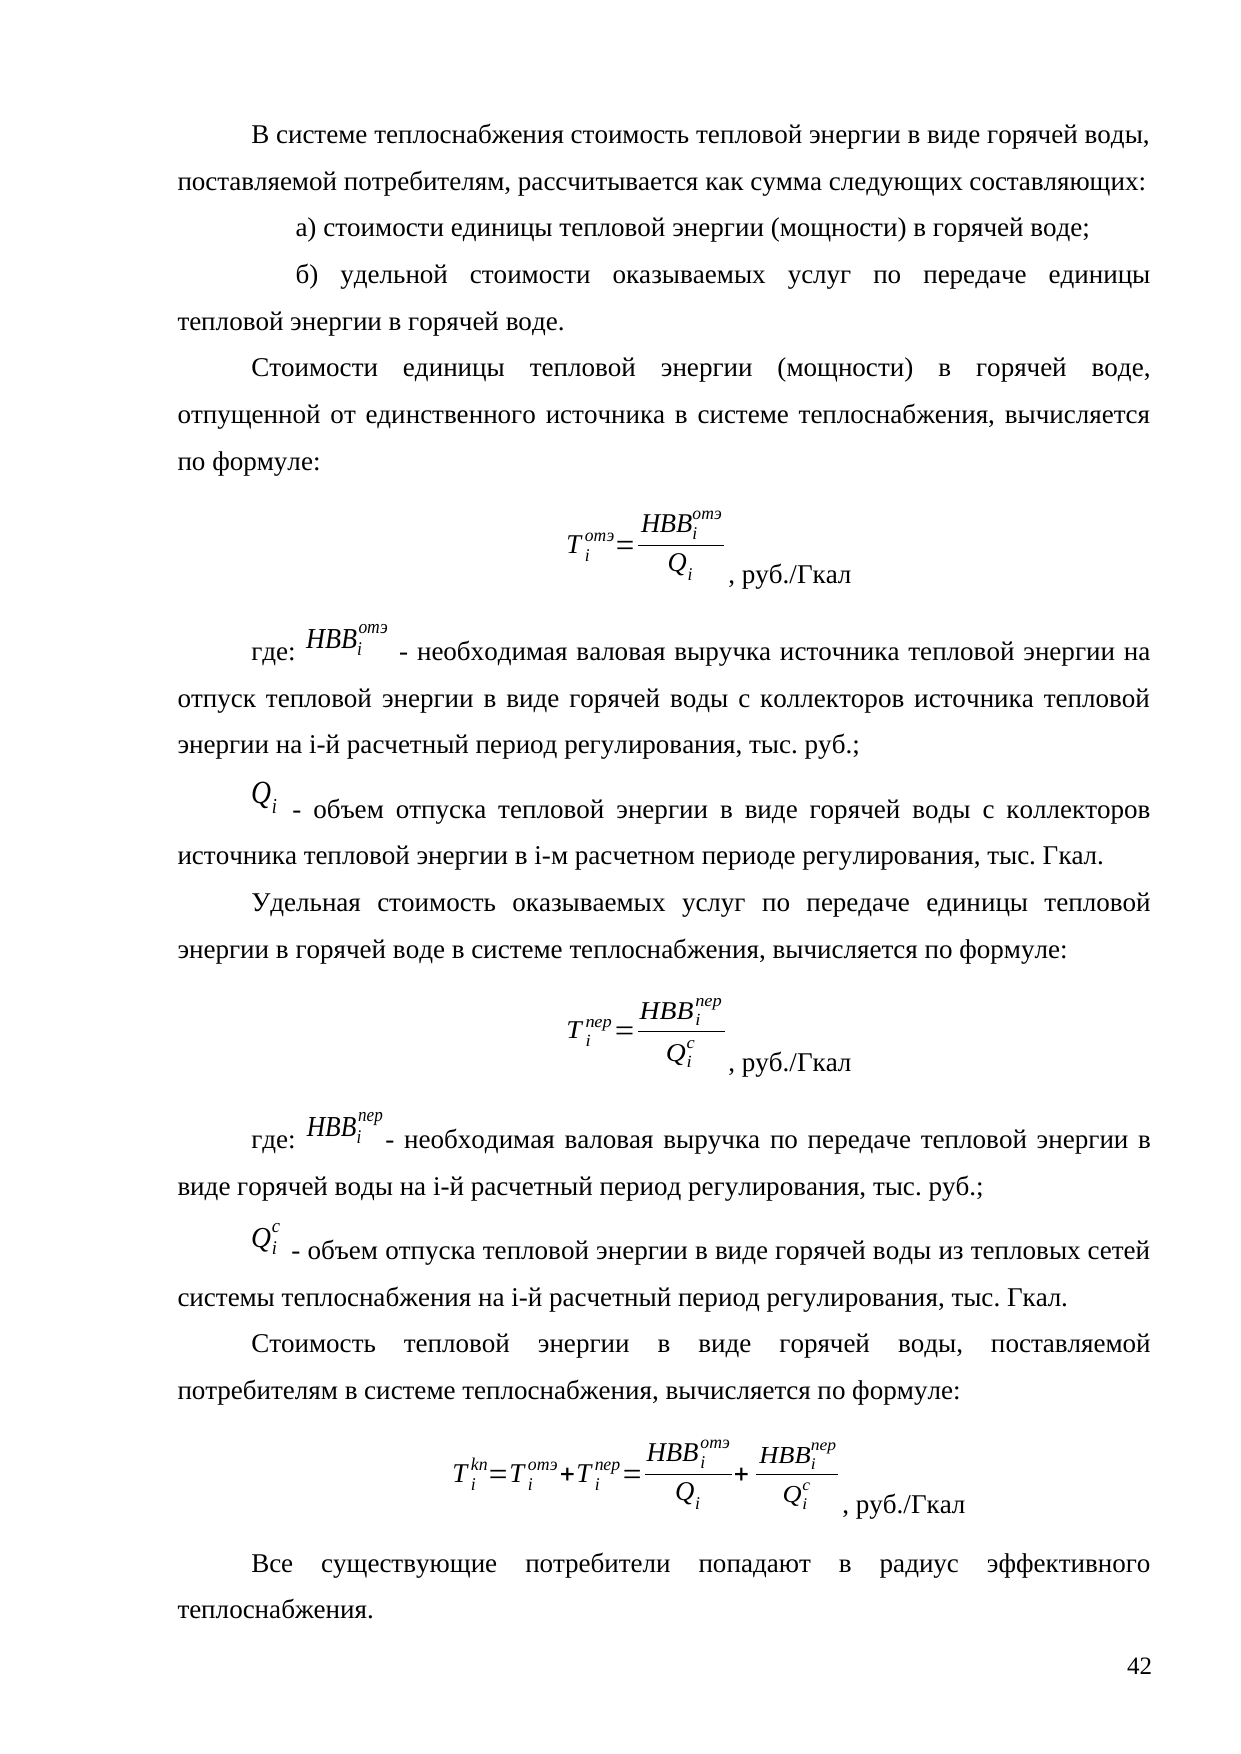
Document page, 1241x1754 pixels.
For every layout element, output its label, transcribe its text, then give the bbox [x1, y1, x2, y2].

text В системе теплоснабжения стоимость тепловой энергии в виде горячей воды, поставляемой потребителям, рассчитывается как сумма следующих составляющих: [177, 118, 1152, 196]
text , руб./Гкал [177, 992, 1152, 1078]
text где: - необходимая валовая выручка по передаче тепловой энергии в виде горячей воды на i-й расчетный период регулирования, тыс. руб.; [177, 1106, 1152, 1201]
text , руб./Гкал [177, 1433, 1152, 1519]
list Все существующие потребители попадают в радиус эффективного теплоснабжения. [177, 1547, 1152, 1625]
text - объем отпуска тепловой энергии в виде горячей воды с коллекторов источника тепловой энергии в i-м расчетном периоде регулирования, тыс. Гкал. [177, 775, 1152, 871]
text а) стоимости единицы тепловой энергии (мощности) в горячей воде; [177, 211, 1152, 243]
text б) удельной стоимости оказываемых услуг по передаче единицы тепловой энергии в горячей воде. [177, 258, 1152, 336]
text где: - необходимая валовая выручка источника тепловой энергии на отпуск тепловой энергии в виде горячей воды с коллекторов источника тепловой энергии на i-й расчетный период регулирования, тыс. руб.; [177, 618, 1152, 760]
text , руб./Гкал [177, 504, 1152, 590]
text Стоимости единицы тепловой энергии (мощности) в горячей воде, отпущенной от единственного источника в системе теплоснабжения, вычисляется по формуле: [177, 351, 1152, 476]
text - объем отпуска тепловой энергии в виде горячей воды из тепловых сетей системы теплоснабжения на i-й расчетный период регулирования, тыс. Гкал. [177, 1216, 1152, 1312]
text Удельная стоимость оказываемых услуг по передаче единицы тепловой энергии в горячей воде в системе теплоснабжения, вычисляется по формуле: [177, 886, 1152, 964]
text Стоимость тепловой энергии в виде горячей воды, поставляемой потребителям в системе теплоснабжения, вычисляется по формуле: [177, 1327, 1152, 1405]
